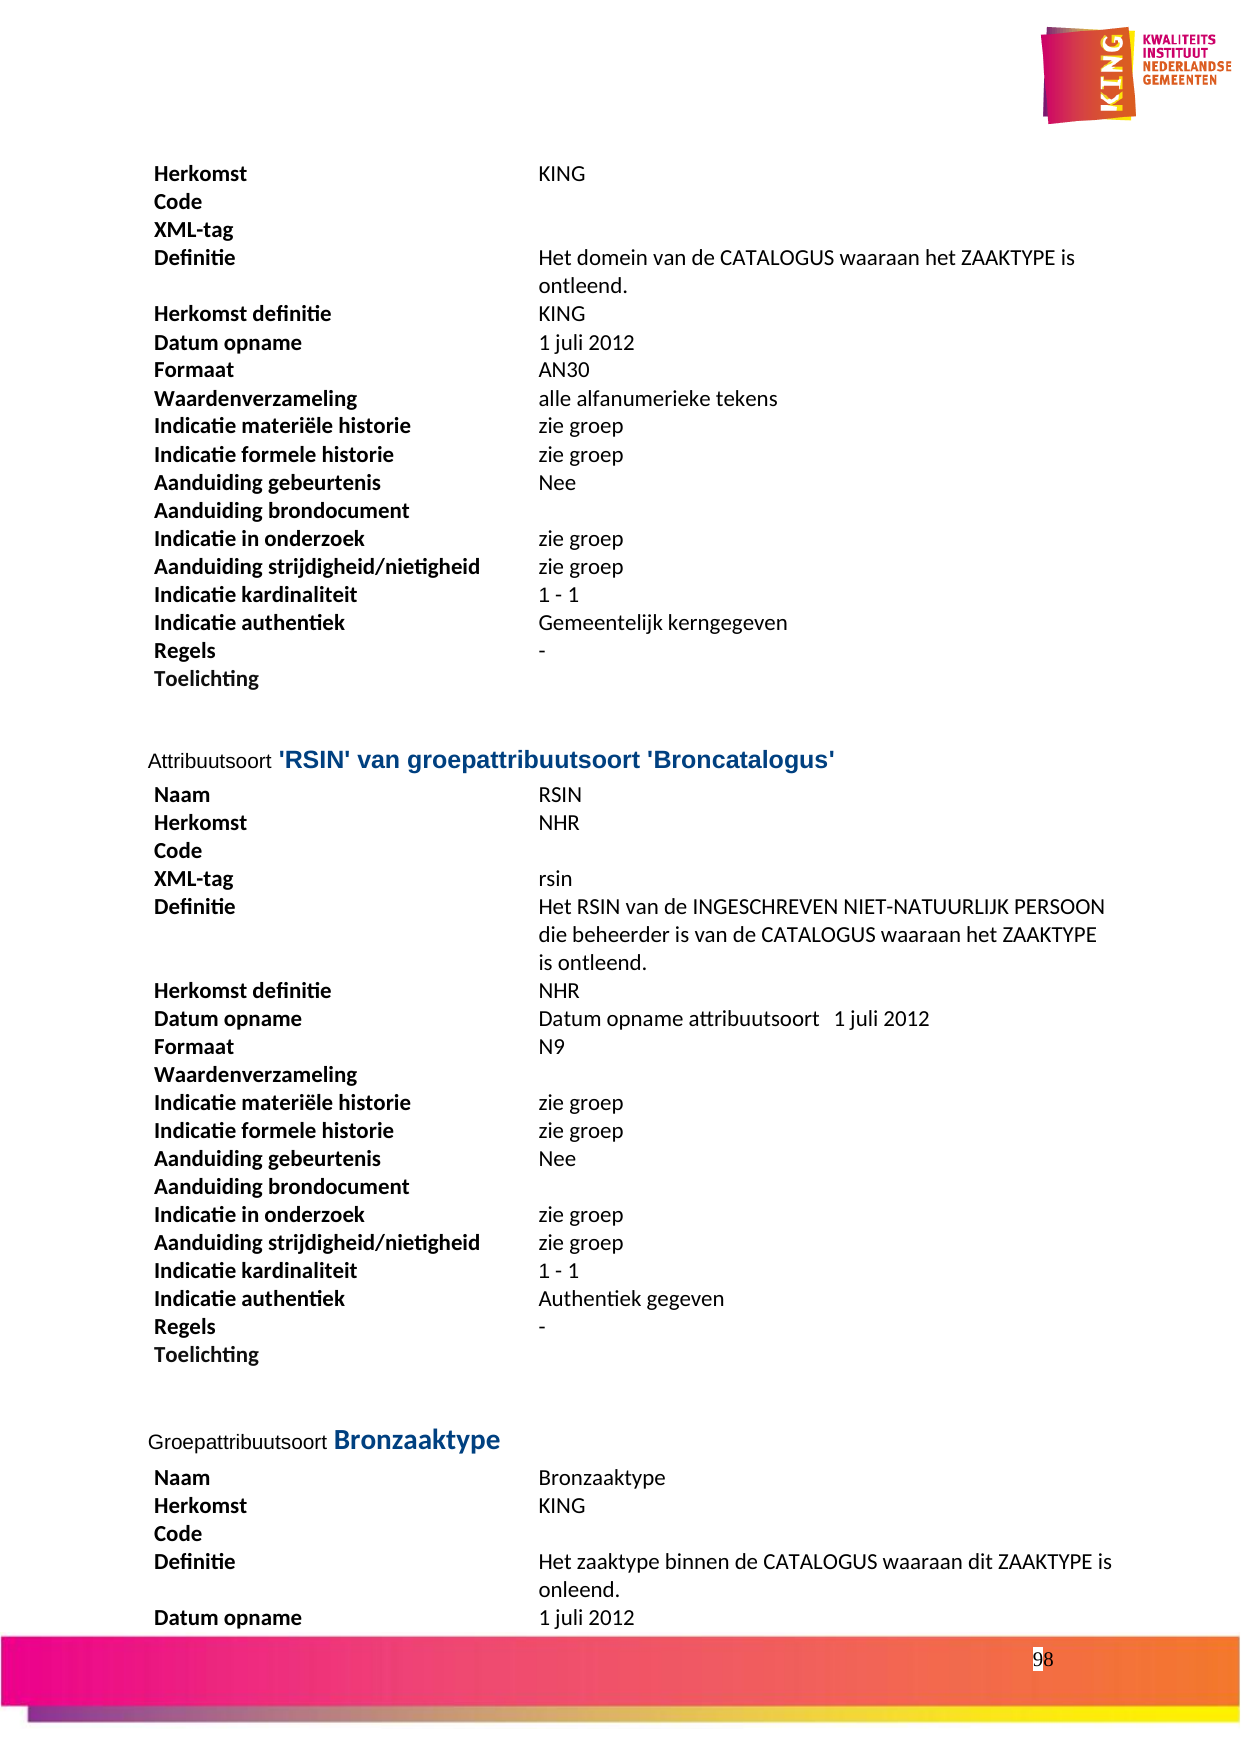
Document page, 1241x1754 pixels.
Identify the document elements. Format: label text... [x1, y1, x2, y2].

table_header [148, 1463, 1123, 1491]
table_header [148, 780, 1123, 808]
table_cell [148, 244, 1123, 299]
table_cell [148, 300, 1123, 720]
picture [1040, 26, 1232, 125]
text Groepattribuutsoort Bronzaaktype [148, 1421, 1106, 1457]
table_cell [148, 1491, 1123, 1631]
picture [0, 1632, 1241, 1729]
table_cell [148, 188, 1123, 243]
text Attribuutsoort 'RSIN' van groepattribuutsoort 'Broncatalogus' [148, 745, 1106, 774]
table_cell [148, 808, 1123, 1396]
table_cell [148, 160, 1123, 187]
